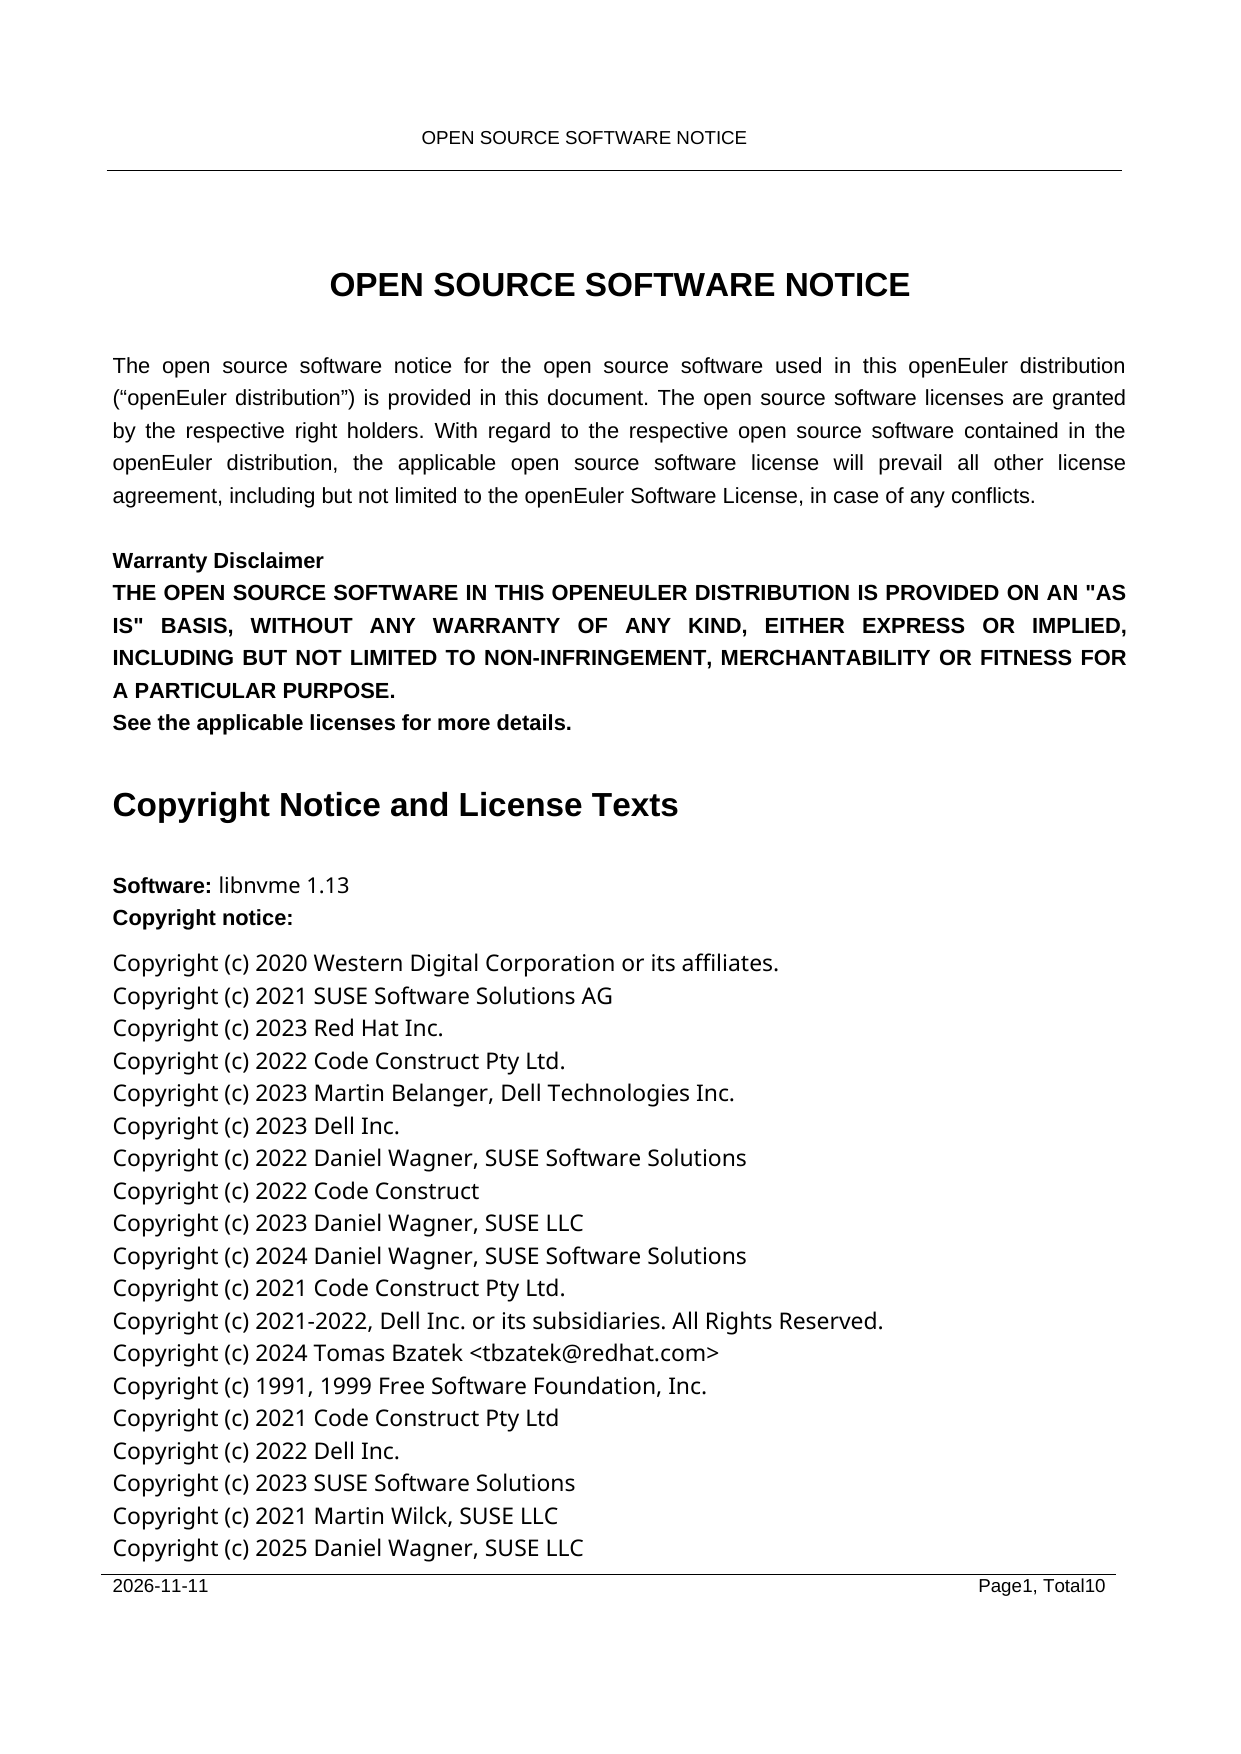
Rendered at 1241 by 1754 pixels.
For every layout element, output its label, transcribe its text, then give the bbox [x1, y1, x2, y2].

text THE OPEN SOURCE SOFTWARE IN THIS OPENEULER DISTRIBUTION IS PROVIDED ON AN "AS IS" BASIS, WITHOUT ANY WARRANTY OF ANY KIND, EITHER EXPRESS OR IMPLIED, INCLUDING BUT NOT LIMITED TO NON-INFRINGEMENT, MERCHANTABILITY OR FITNESS FOR A PARTICULAR PURPOSE. See the applicable licenses for more details. [112, 576, 1128, 739]
text The open source software notice for the open source software used in this openEuler distribution (“openEuler distribution”) is provided in this document. The open source software licenses are granted by the respective right holders. With regard to the respective open source software contained in the openEuler distribution, the applicable open source software license will prevail all other license agreement, including but not limited to the openEuler Software License, in case of any conflicts. [112, 349, 1128, 511]
text OPEN SOURCE SOFTWARE NOTICE [112, 251, 1128, 316]
text Copyright Notice and License Texts [112, 771, 1128, 836]
title Software: libnvme 1.13 [112, 869, 1128, 901]
text Warranty Disclaimer [112, 544, 1128, 576]
text Copyright notice: [112, 901, 1128, 934]
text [112, 947, 1128, 1564]
